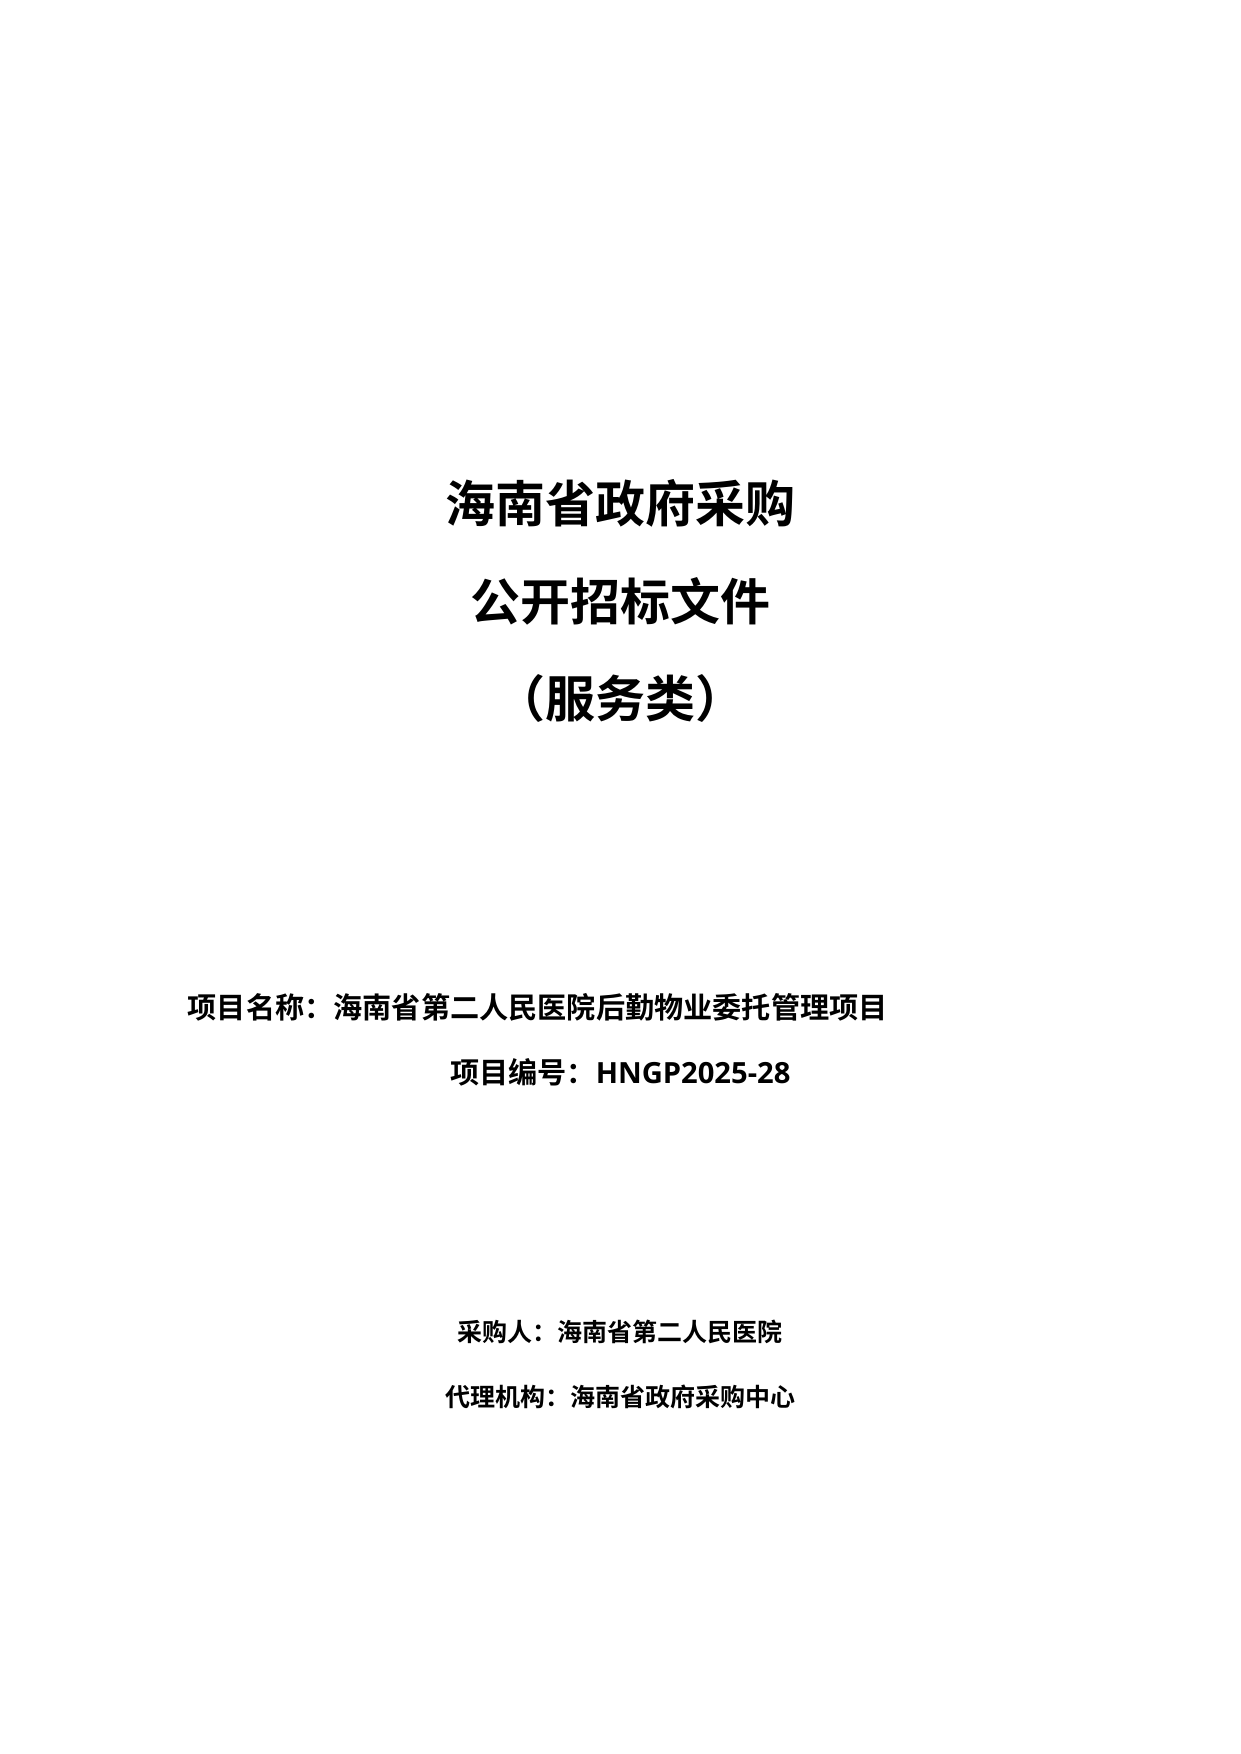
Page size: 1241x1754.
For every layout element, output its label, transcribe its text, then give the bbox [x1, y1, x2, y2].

text 项目名称：海南省第二人民医院后勤物业委托管理项目 [187, 974, 1053, 1039]
text 公开招标文件 [187, 552, 1053, 649]
text 项目编号：HNGP2025-28 [187, 1039, 1053, 1104]
text （服务类） [187, 649, 1053, 747]
text 海南省政府采购 [187, 454, 1053, 552]
text 代理机构：海南省政府采购中心 [187, 1364, 1053, 1429]
text 采购人：海南省第二人民医院 [187, 1299, 1053, 1364]
